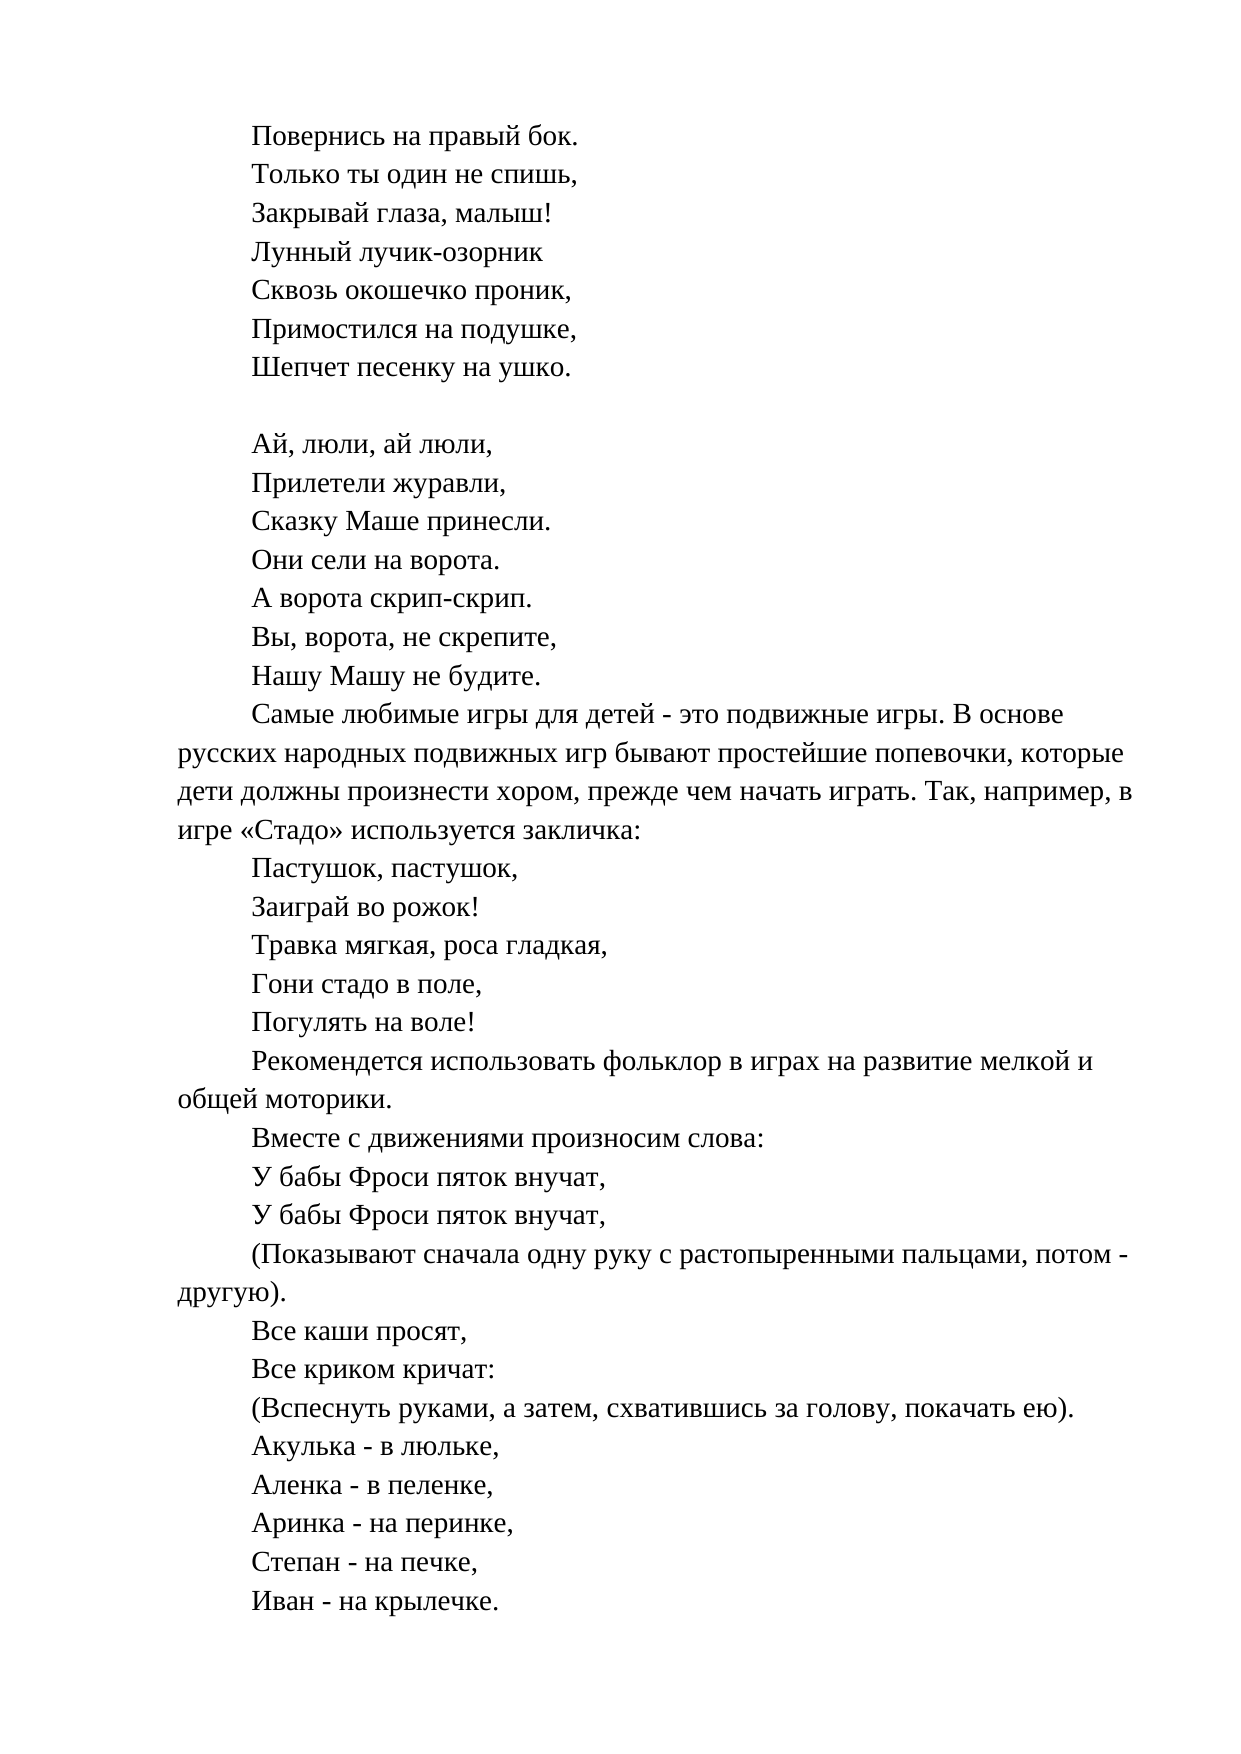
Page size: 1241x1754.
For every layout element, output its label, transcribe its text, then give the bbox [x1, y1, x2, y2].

text Нашу Машу не будите. [177, 658, 1152, 691]
text Степан - на печке, [177, 1544, 1152, 1578]
text Сквозь окошечко проник, [177, 272, 1152, 306]
text У бабы Фроси пяток внучат, [177, 1159, 1152, 1192]
text Все каши просят, [177, 1313, 1152, 1346]
text Акулька - в люльке, [177, 1428, 1152, 1462]
text Шепчет песенку на ушко. [177, 349, 1152, 383]
text Самые любимые игры для детей - это подвижные игры. В основе русских народных подвижных игр бывают простейшие попевочки, которые дети должны произнести хором, прежде чем начать играть. Так, например, в игре «Стадо» используется закличка: [177, 696, 1152, 845]
text Только ты один не спишь, [177, 157, 1152, 190]
text Сказку Маше принесли. [177, 503, 1152, 537]
text Вместе с движениями произносим слова: [177, 1120, 1152, 1154]
text Ай, люли, ай люли, [177, 426, 1152, 460]
text Заиграй во рожок! [177, 889, 1152, 922]
text Вы, ворота, не скрепите, [177, 619, 1152, 653]
text Повернись на правый бок. [177, 118, 1152, 152]
text Травка мягкая, роса гладкая, [177, 927, 1152, 961]
text Примостился на подушке, [177, 311, 1152, 344]
text (Вспеснуть руками, а затем, схватившись за голову, покачать ею). [177, 1390, 1152, 1423]
text А ворота скрип-скрип. [177, 581, 1152, 614]
text У бабы Фроси пяток внучат, [177, 1197, 1152, 1231]
text Иван - на крылечке. [177, 1583, 1152, 1616]
text Аленка - в пеленке, [177, 1467, 1152, 1501]
text Пастушок, пастушок, [177, 850, 1152, 884]
text Они сели на ворота. [177, 542, 1152, 576]
text Лунный лучик-озорник [177, 234, 1152, 267]
text Погулять на воле! [177, 1004, 1152, 1038]
text Аринка - на перинке, [177, 1506, 1152, 1539]
text (Показывают сначала одну руку с растопыренными пальцами, потом - другую). [177, 1236, 1152, 1308]
text Все криком кричат: [177, 1351, 1152, 1385]
text Рекомендется использовать фольклор в играх на развитие мелкой и общей моторики. [177, 1043, 1152, 1115]
text Закрывай глаза, малыш! [177, 195, 1152, 229]
text Прилетели журавли, [177, 465, 1152, 498]
text Гони стадо в поле, [177, 966, 1152, 999]
